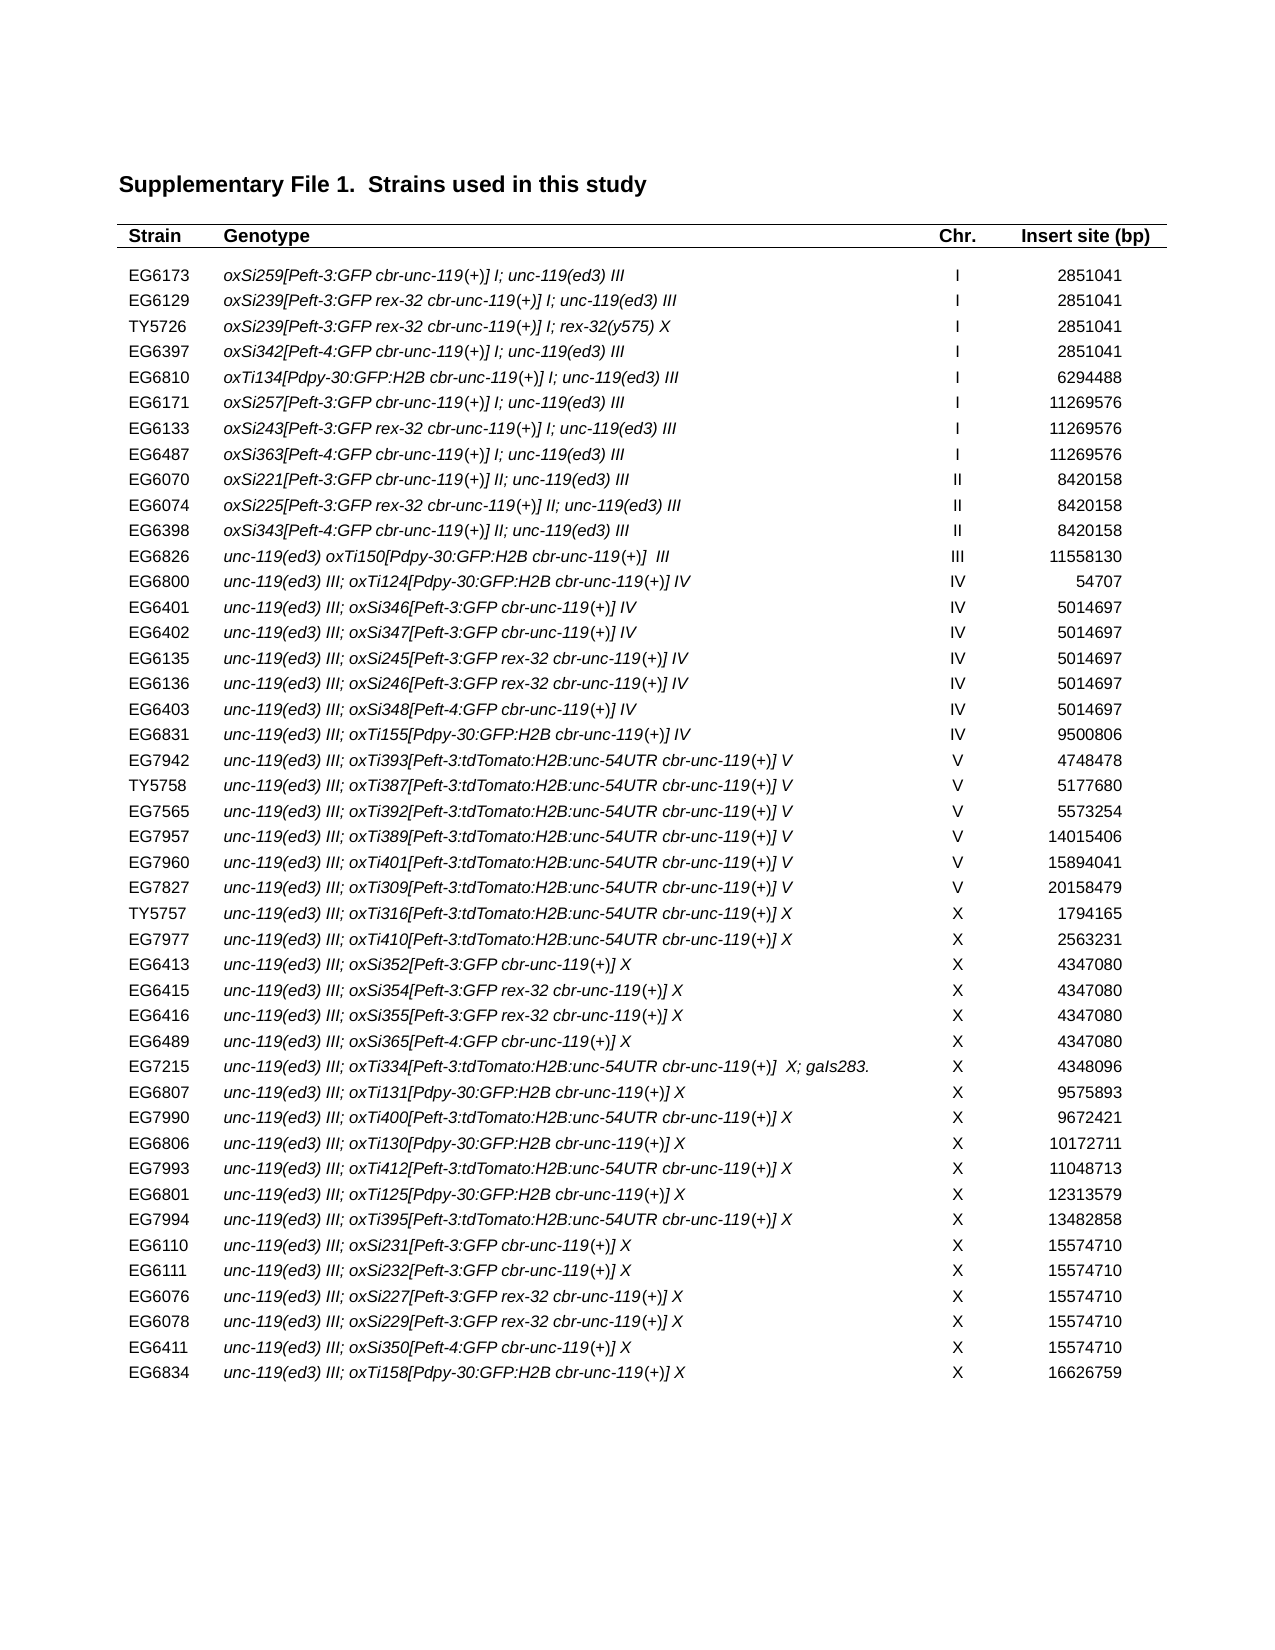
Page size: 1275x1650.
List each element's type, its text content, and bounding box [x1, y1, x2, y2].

table_cell 6294488 [1009, 361, 1167, 387]
table_cell unc-119(ed3) III; oxTi125[Pdpy-30:GFP:H2B cbr-unc-119(+)] X [212, 1178, 906, 1204]
table_cell oxSi221[Peft-3:GFP cbr-unc-119(+)] II; unc-119(ed3) III [212, 464, 906, 489]
table_cell EG6801 [117, 1178, 212, 1204]
table_cell I [906, 361, 1009, 387]
table_cell EG6810 [117, 361, 212, 387]
table_cell EG6110 [117, 1229, 212, 1255]
table_cell EG6403 [117, 693, 212, 719]
table_cell EG7565 [117, 795, 212, 821]
table_cell 2851041 [1009, 285, 1167, 310]
table_cell EG6826 [117, 540, 212, 566]
table_cell X [906, 1280, 1009, 1306]
table_cell IV [906, 617, 1009, 642]
table_cell EG6070 [117, 464, 212, 489]
table_cell IV [906, 591, 1009, 617]
table_cell EG6415 [117, 974, 212, 999]
table_cell unc-119(ed3) III; oxTi393[Peft-3:tdTomato:H2B:unc-54UTR cbr-unc-119(+)] V [212, 744, 906, 770]
table_cell I [906, 413, 1009, 438]
table_cell IV [906, 642, 1009, 668]
table_cell X [906, 1000, 1009, 1025]
table_cell 5014697 [1009, 591, 1167, 617]
table_cell EG6800 [117, 566, 212, 591]
table_cell oxSi343[Peft-4:GFP cbr-unc-119(+)] II; unc-119(ed3) III [212, 515, 906, 540]
table_header Genotype [212, 225, 906, 247]
table_cell EG7960 [117, 846, 212, 872]
table_cell X [906, 1357, 1009, 1382]
table_cell II [906, 489, 1009, 514]
table_cell X [906, 923, 1009, 948]
table_cell 15894041 [1009, 846, 1167, 872]
table_cell 5014697 [1009, 668, 1167, 693]
table_cell 2563231 [1009, 923, 1167, 948]
table_cell 11269576 [1009, 413, 1167, 438]
table_header Insert site (bp) [1009, 225, 1167, 247]
table_cell 4347080 [1009, 1025, 1167, 1051]
table_cell IV [906, 719, 1009, 744]
table_cell EG7990 [117, 1102, 212, 1127]
table_cell X [906, 1025, 1009, 1051]
table_cell 8420158 [1009, 464, 1167, 489]
table_cell EG6397 [117, 336, 212, 361]
table_cell EG6487 [117, 438, 212, 463]
table_cell EG6078 [117, 1306, 212, 1331]
table_cell EG7957 [117, 821, 212, 846]
table_cell 5177680 [1009, 770, 1167, 795]
table_cell unc-119(ed3) III; oxSi246[Peft-3:GFP rex-32 cbr-unc-119(+)] IV [212, 668, 906, 693]
table_cell V [906, 872, 1009, 897]
table_cell I [906, 310, 1009, 336]
table_cell 9575893 [1009, 1076, 1167, 1102]
table_cell I [906, 259, 1009, 285]
table_cell 15574710 [1009, 1306, 1167, 1331]
table_cell 4347080 [1009, 1000, 1167, 1025]
table_cell III [906, 540, 1009, 566]
table_cell EG6135 [117, 642, 212, 668]
table_cell EG6173 [117, 259, 212, 285]
table_cell X [906, 1153, 1009, 1178]
table_cell X [906, 1178, 1009, 1204]
table_cell TY5757 [117, 898, 212, 923]
table_cell unc-119(ed3) III; oxTi412[Peft-3:tdTomato:H2B:unc-54UTR cbr-unc-119(+)] X [212, 1153, 906, 1178]
table_cell V [906, 744, 1009, 770]
table_cell EG6806 [117, 1127, 212, 1153]
table_cell 54707 [1009, 566, 1167, 591]
table_cell 15574710 [1009, 1331, 1167, 1357]
table_cell I [906, 387, 1009, 412]
table_cell unc-119(ed3) III; oxSi354[Peft-3:GFP rex-32 cbr-unc-119(+)] X [212, 974, 906, 999]
table_cell X [906, 1229, 1009, 1255]
table_cell 5014697 [1009, 617, 1167, 642]
table_cell IV [906, 693, 1009, 719]
table_cell 11558130 [1009, 540, 1167, 566]
table_cell EG7942 [117, 744, 212, 770]
table_cell unc-119(ed3) III; oxTi124[Pdpy-30:GFP:H2B cbr-unc-119(+)] IV [212, 566, 906, 591]
table_cell EG6398 [117, 515, 212, 540]
table_cell unc-119(ed3) III; oxSi245[Peft-3:GFP rex-32 cbr-unc-119(+)] IV [212, 642, 906, 668]
table_cell [1009, 248, 1167, 259]
table_cell EG7994 [117, 1204, 212, 1229]
table_cell unc-119(ed3) III; oxTi401[Peft-3:tdTomato:H2B:unc-54UTR cbr-unc-119(+)] V [212, 846, 906, 872]
table_cell I [906, 438, 1009, 463]
table_cell unc-119(ed3) oxTi150[Pdpy-30:GFP:H2B cbr-unc-119(+)] III [212, 540, 906, 566]
table_cell unc-119(ed3) III; oxSi365[Peft-4:GFP cbr-unc-119(+)] X [212, 1025, 906, 1051]
table_cell EG6401 [117, 591, 212, 617]
table_cell X [906, 1204, 1009, 1229]
table_cell 10172711 [1009, 1127, 1167, 1153]
table_cell unc-119(ed3) III; oxTi316[Peft-3:tdTomato:H2B:unc-54UTR cbr-unc-119(+)] X [212, 898, 906, 923]
table_cell EG6129 [117, 285, 212, 310]
table_cell unc-119(ed3) III; oxSi232[Peft-3:GFP cbr-unc-119(+)] X [212, 1255, 906, 1280]
table_cell unc-119(ed3) III; oxTi334[Peft-3:tdTomato:H2B:unc-54UTR cbr-unc-119(+)] X; gaIs283. [212, 1051, 906, 1076]
table_cell IV [906, 668, 1009, 693]
table_cell IV [906, 566, 1009, 591]
table_cell 4347080 [1009, 949, 1167, 974]
table_cell 11269576 [1009, 387, 1167, 412]
table_cell EG6111 [117, 1255, 212, 1280]
table_cell V [906, 821, 1009, 846]
table_cell TY5758 [117, 770, 212, 795]
table_cell 4348096 [1009, 1051, 1167, 1076]
table_cell V [906, 795, 1009, 821]
table_cell EG7977 [117, 923, 212, 948]
table_cell 4748478 [1009, 744, 1167, 770]
table_cell [906, 248, 1009, 259]
table_cell EG6076 [117, 1280, 212, 1306]
text Supplementary File 1. Strains used in this study [118, 171, 1158, 198]
table_cell EG7827 [117, 872, 212, 897]
table_cell II [906, 515, 1009, 540]
table_cell oxSi239[Peft-3:GFP rex-32 cbr-unc-119(+)] I; rex-32(y575) X [212, 310, 906, 336]
table_cell 2851041 [1009, 259, 1167, 285]
table_cell unc-119(ed3) III; oxTi131[Pdpy-30:GFP:H2B cbr-unc-119(+)] X [212, 1076, 906, 1102]
table_cell 15574710 [1009, 1229, 1167, 1255]
table_cell 5573254 [1009, 795, 1167, 821]
table_cell unc-119(ed3) III; oxSi346[Peft-3:GFP cbr-unc-119(+)] IV [212, 591, 906, 617]
table_cell unc-119(ed3) III; oxTi392[Peft-3:tdTomato:H2B:unc-54UTR cbr-unc-119(+)] V [212, 795, 906, 821]
table_cell oxTi134[Pdpy-30:GFP:H2B cbr-unc-119(+)] I; unc-119(ed3) III [212, 361, 906, 387]
table_cell 11048713 [1009, 1153, 1167, 1178]
table_cell EG6074 [117, 489, 212, 514]
table_cell 14015406 [1009, 821, 1167, 846]
table_cell X [906, 1076, 1009, 1102]
table_cell EG6489 [117, 1025, 212, 1051]
table_cell X [906, 1102, 1009, 1127]
table_cell I [906, 336, 1009, 361]
table_cell EG6834 [117, 1357, 212, 1382]
table_cell unc-119(ed3) III; oxTi389[Peft-3:tdTomato:H2B:unc-54UTR cbr-unc-119(+)] V [212, 821, 906, 846]
table_cell EG7993 [117, 1153, 212, 1178]
table_cell unc-119(ed3) III; oxTi130[Pdpy-30:GFP:H2B cbr-unc-119(+)] X [212, 1127, 906, 1153]
table_cell EG6136 [117, 668, 212, 693]
table_cell X [906, 1306, 1009, 1331]
table_cell unc-119(ed3) III; oxTi395[Peft-3:tdTomato:H2B:unc-54UTR cbr-unc-119(+)] X [212, 1204, 906, 1229]
table_cell unc-119(ed3) III; oxTi387[Peft-3:tdTomato:H2B:unc-54UTR cbr-unc-119(+)] V [212, 770, 906, 795]
table_cell 8420158 [1009, 515, 1167, 540]
table_cell EG6402 [117, 617, 212, 642]
table_cell 2851041 [1009, 336, 1167, 361]
table_cell 15574710 [1009, 1255, 1167, 1280]
table_cell X [906, 974, 1009, 999]
table_cell 1794165 [1009, 898, 1167, 923]
table_cell 9672421 [1009, 1102, 1167, 1127]
table_cell 11269576 [1009, 438, 1167, 463]
table_cell 5014697 [1009, 642, 1167, 668]
table_cell 8420158 [1009, 489, 1167, 514]
table_cell EG6133 [117, 413, 212, 438]
table_cell 16626759 [1009, 1357, 1167, 1382]
table_cell unc-119(ed3) III; oxTi158[Pdpy-30:GFP:H2B cbr-unc-119(+)] X [212, 1357, 906, 1382]
table_header Chr. [906, 225, 1009, 247]
table_cell EG6807 [117, 1076, 212, 1102]
table_cell EG6171 [117, 387, 212, 412]
table_cell [212, 248, 906, 259]
table_cell unc-119(ed3) III; oxSi231[Peft-3:GFP cbr-unc-119(+)] X [212, 1229, 906, 1255]
table_cell unc-119(ed3) III; oxTi410[Peft-3:tdTomato:H2B:unc-54UTR cbr-unc-119(+)] X [212, 923, 906, 948]
table_cell unc-119(ed3) III; oxSi347[Peft-3:GFP cbr-unc-119(+)] IV [212, 617, 906, 642]
table_cell unc-119(ed3) III; oxSi348[Peft-4:GFP cbr-unc-119(+)] IV [212, 693, 906, 719]
table_cell unc-119(ed3) III; oxSi355[Peft-3:GFP rex-32 cbr-unc-119(+)] X [212, 1000, 906, 1025]
table_cell TY5726 [117, 310, 212, 336]
table_cell oxSi259[Peft-3:GFP cbr-unc-119(+)] I; unc-119(ed3) III [212, 259, 906, 285]
table_cell EG6413 [117, 949, 212, 974]
table_cell unc-119(ed3) III; oxSi227[Peft-3:GFP rex-32 cbr-unc-119(+)] X [212, 1280, 906, 1306]
table_cell X [906, 1331, 1009, 1357]
table_cell oxSi342[Peft-4:GFP cbr-unc-119(+)] I; unc-119(ed3) III [212, 336, 906, 361]
table_cell X [906, 1127, 1009, 1153]
table_cell oxSi243[Peft-3:GFP rex-32 cbr-unc-119(+)] I; unc-119(ed3) III [212, 413, 906, 438]
table_cell X [906, 949, 1009, 974]
table_cell oxSi363[Peft-4:GFP cbr-unc-119(+)] I; unc-119(ed3) III [212, 438, 906, 463]
table_cell 2851041 [1009, 310, 1167, 336]
table_cell I [906, 285, 1009, 310]
table_cell EG6416 [117, 1000, 212, 1025]
table_cell oxSi225[Peft-3:GFP rex-32 cbr-unc-119(+)] II; unc-119(ed3) III [212, 489, 906, 514]
table_cell 15574710 [1009, 1280, 1167, 1306]
table_cell oxSi239[Peft-3:GFP rex-32 cbr-unc-119(+)] I; unc-119(ed3) III [212, 285, 906, 310]
table_cell unc-119(ed3) III; oxSi352[Peft-3:GFP cbr-unc-119(+)] X [212, 949, 906, 974]
table_cell X [906, 1255, 1009, 1280]
table_cell unc-119(ed3) III; oxSi229[Peft-3:GFP rex-32 cbr-unc-119(+)] X [212, 1306, 906, 1331]
table_cell 5014697 [1009, 693, 1167, 719]
table_cell unc-119(ed3) III; oxTi155[Pdpy-30:GFP:H2B cbr-unc-119(+)] IV [212, 719, 906, 744]
table_cell 13482858 [1009, 1204, 1167, 1229]
table_cell 12313579 [1009, 1178, 1167, 1204]
table_cell unc-119(ed3) III; oxTi309[Peft-3:tdTomato:H2B:unc-54UTR cbr-unc-119(+)] V [212, 872, 906, 897]
table_cell 9500806 [1009, 719, 1167, 744]
table_cell V [906, 770, 1009, 795]
table_cell X [906, 898, 1009, 923]
table_cell unc-119(ed3) III; oxTi400[Peft-3:tdTomato:H2B:unc-54UTR cbr-unc-119(+)] X [212, 1102, 906, 1127]
table_cell oxSi257[Peft-3:GFP cbr-unc-119(+)] I; unc-119(ed3) III [212, 387, 906, 412]
table_header Strain [117, 225, 212, 247]
table_cell V [906, 846, 1009, 872]
table_cell [117, 248, 212, 259]
table_cell 20158479 [1009, 872, 1167, 897]
table_cell EG6411 [117, 1331, 212, 1357]
table_cell X [906, 1051, 1009, 1076]
table_cell EG7215 [117, 1051, 212, 1076]
table_cell EG6831 [117, 719, 212, 744]
table_cell unc-119(ed3) III; oxSi350[Peft-4:GFP cbr-unc-119(+)] X [212, 1331, 906, 1357]
table_cell 4347080 [1009, 974, 1167, 999]
table_cell II [906, 464, 1009, 489]
